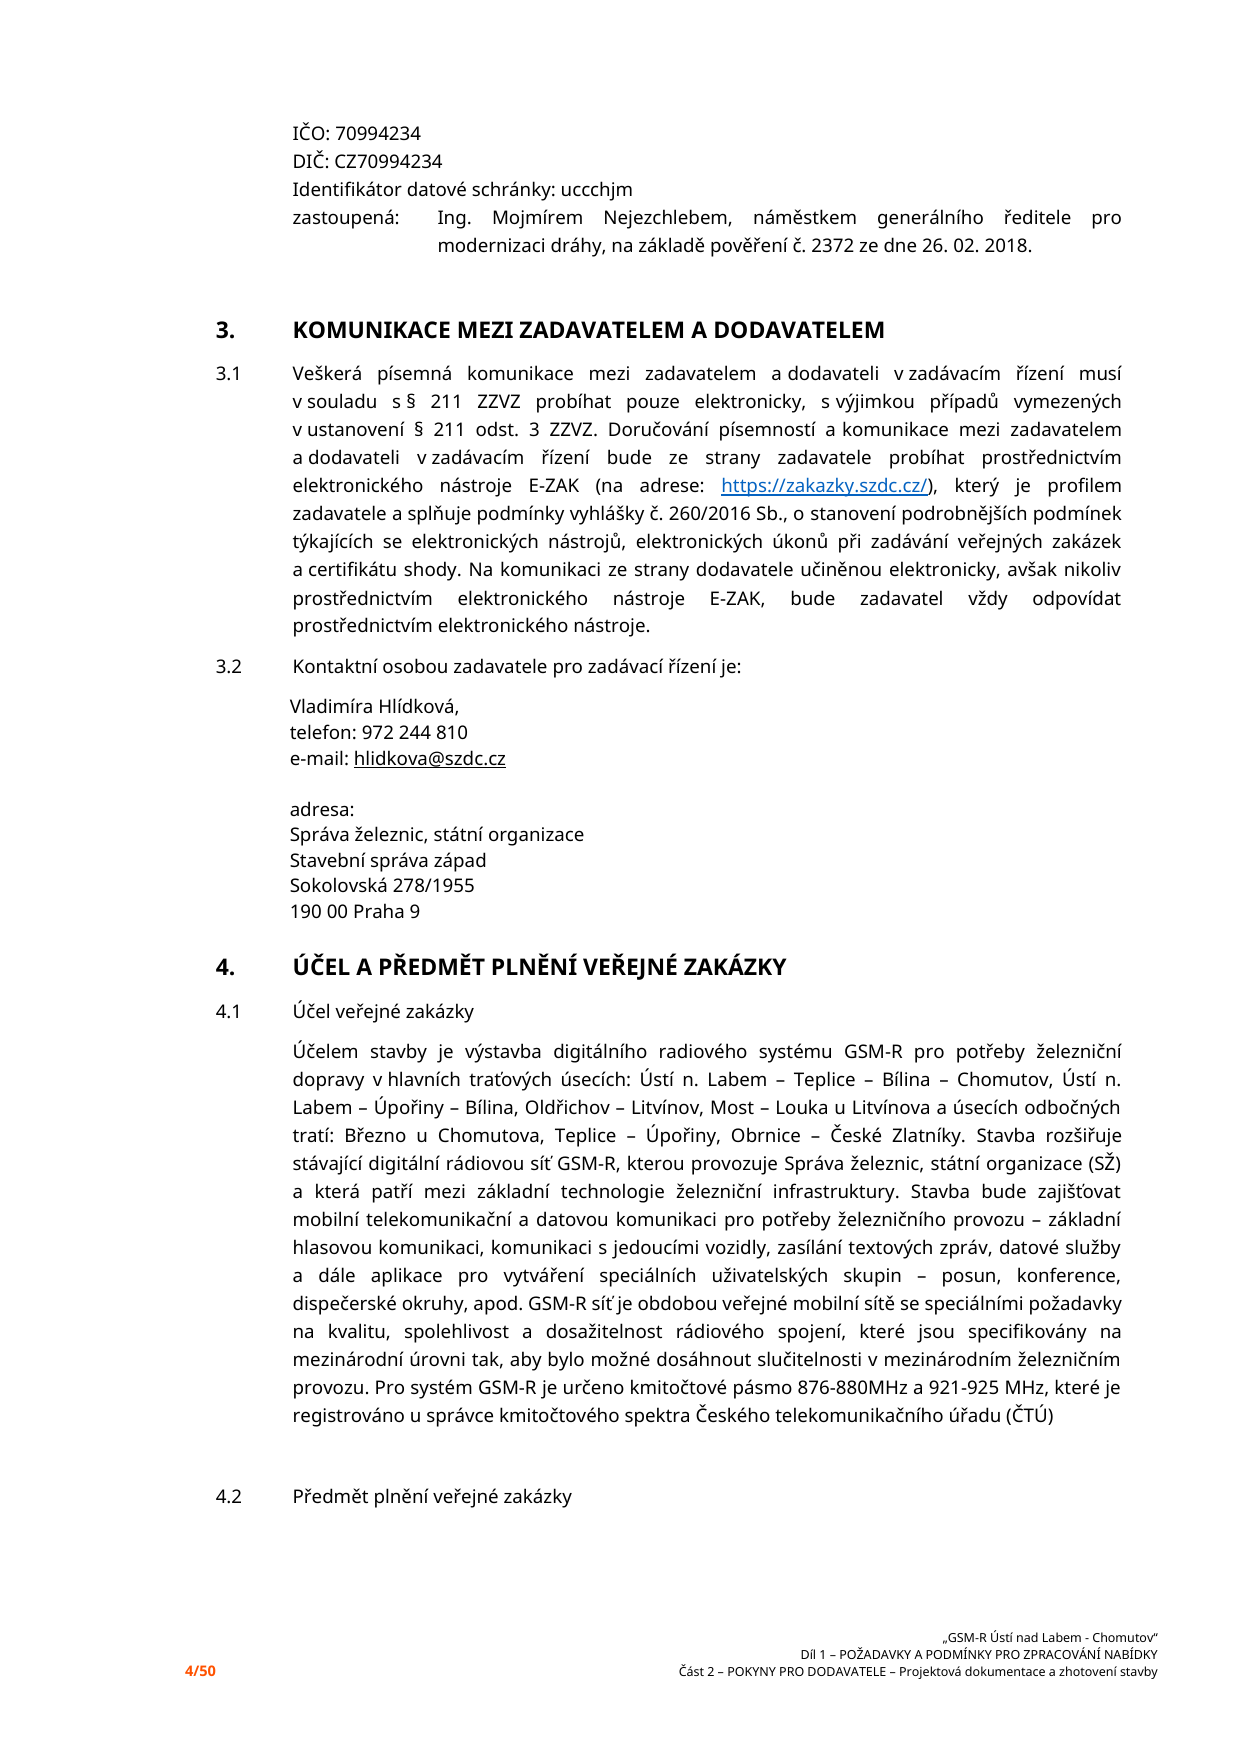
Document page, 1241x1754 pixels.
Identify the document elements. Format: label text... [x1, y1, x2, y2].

text ÚČEL a PŘEDMĚT PLNĚNÍ VEŘEJNÉ ZAKÁZKY [216, 951, 1122, 982]
text Stavební správa západ [289, 847, 1122, 872]
text Identifikátor datové schránky: uccchjm [292, 177, 1122, 202]
text adresa: [289, 796, 1122, 821]
list Účelem stavby je výstavba digitálního radiového systému GSM-R pro potřeby železniční dopravy v hlavních traťových úsecích: Ústí n. Labem – Teplice – Bílina – Chomutov, Ústí n. Labem – Úpořiny – Bílina, Oldřichov – Litvínov, Most – Louka u Litvínova a úsecích odbočných tratí: Březno u Chomutova, Teplice – Úpořiny, Obrnice – České Zlatníky. Stavba rozšiřuje stávající digitální rádiovou síť GSM-R, kterou provozuje Správa železnic, státní organizace (SŽ) a která patří mezi základní technologie železniční infrastruktury. Stavba bude zajišťovat mobilní telekomunikační a datovou komunikaci pro potřeby železničního provozu – základní hlasovou komunikaci, komunikaci s jedoucími vozidly, zasílání textových zpráv, datové služby a dále aplikace pro vytváření speciálních uživatelských skupin – posun, konference, dispečerské okruhy, apod. GSM-R síť je obdobou veřejné mobilní sítě se speciálními požadavky na kvalitu, spolehlivost a dosažitelnost rádiového spojení, které jsou specifikovány na mezinárodní úrovni tak, aby bylo možné dosáhnout slučitelnosti v mezinárodním železničním provozu. Pro systém GSM-R je určeno kmitočtové pásmo 876-880MHz a 921-925 MHz, které je registrováno u správce kmitočtového spektra Českého telekomunikačního úřadu (ČTÚ) [292, 1038, 1122, 1428]
text Sokolovská 278/1955 [289, 872, 1122, 898]
text IČO: 70994234 [292, 121, 1122, 146]
text Předmět plnění veřejné zakázky [216, 1484, 1122, 1509]
text Kontaktní osobou zadavatele pro zadávací řízení je: [216, 653, 1122, 679]
text Účel veřejné zakázky [216, 998, 1122, 1023]
text KOMUNIKACE MEZI ZADAVATELEM a DODAVATELEM [216, 314, 1122, 345]
text Veškerá písemná komunikace mezi zadavatelem a dodavateli v zadávacím řízení musí v souladu s § 211 ZZVZ probíhat pouze elektronicky, s výjimkou případů vymezených v ustanovení § 211 odst. 3 ZZVZ. Doručování písemností a komunikace mezi zadavatelem a dodavateli v zadávacím řízení bude ze strany zadavatele probíhat prostřednictvím elektronického nástroje E-ZAK (na adrese: https://zakazky.szdc.cz/), který je profilem zadavatele a splňuje podmínky vyhlášky č. 260/2016 Sb., o stanovení podrobnějších podmínek týkajících se elektronických nástrojů, elektronických úkonů při zadávání veřejných zakázek a certifikátu shody. Na komunikaci ze strany dodavatele učiněnou elektronicky, avšak nikoliv prostřednictvím elektronického nástroje E-ZAK, bude zadavatel vždy odpovídat prostřednictvím elektronického nástroje. [216, 361, 1122, 638]
text Vladimíra Hlídková, [289, 694, 1122, 719]
text e-mail: hlidkova@szdc.cz [289, 745, 1122, 770]
list 190 00 Praha 9 [289, 898, 1122, 923]
text telefon: 972 244 810 [289, 719, 1122, 745]
text Správa železnic, státní organizace [289, 821, 1122, 847]
text DIČ: CZ70994234 [292, 149, 1122, 174]
text zastoupená: Ing. Mojmírem Nejezchlebem, náměstkem generálního ředitele pro modernizaci dráhy, na základě pověření č. 2372 ze dne 26. 02. 2018. [292, 205, 1122, 258]
